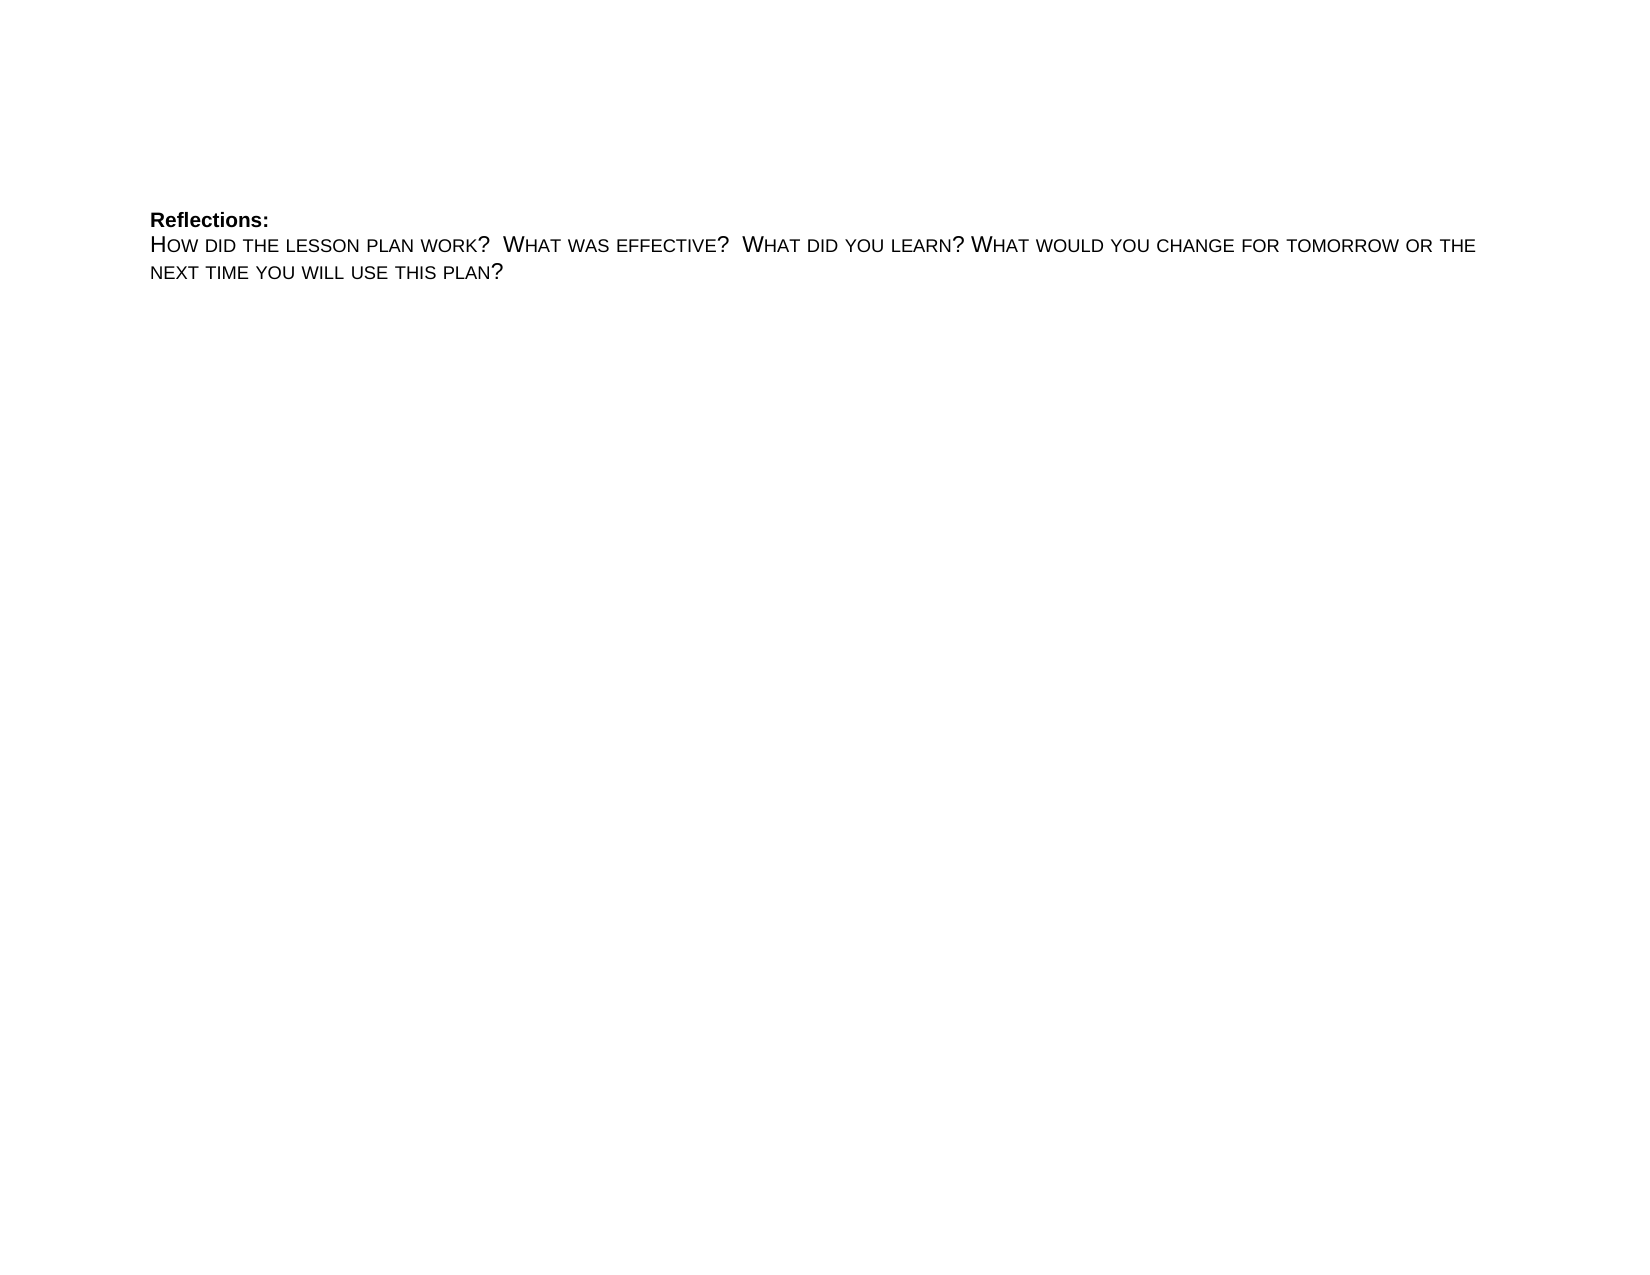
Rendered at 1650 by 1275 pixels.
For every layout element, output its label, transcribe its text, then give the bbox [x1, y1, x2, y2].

text Reflections: [150, 207, 1500, 231]
text How did the lesson plan work? What was effective? What did you learn? What would you change for tomorrow or the next time you will use this plan? [150, 231, 1500, 284]
